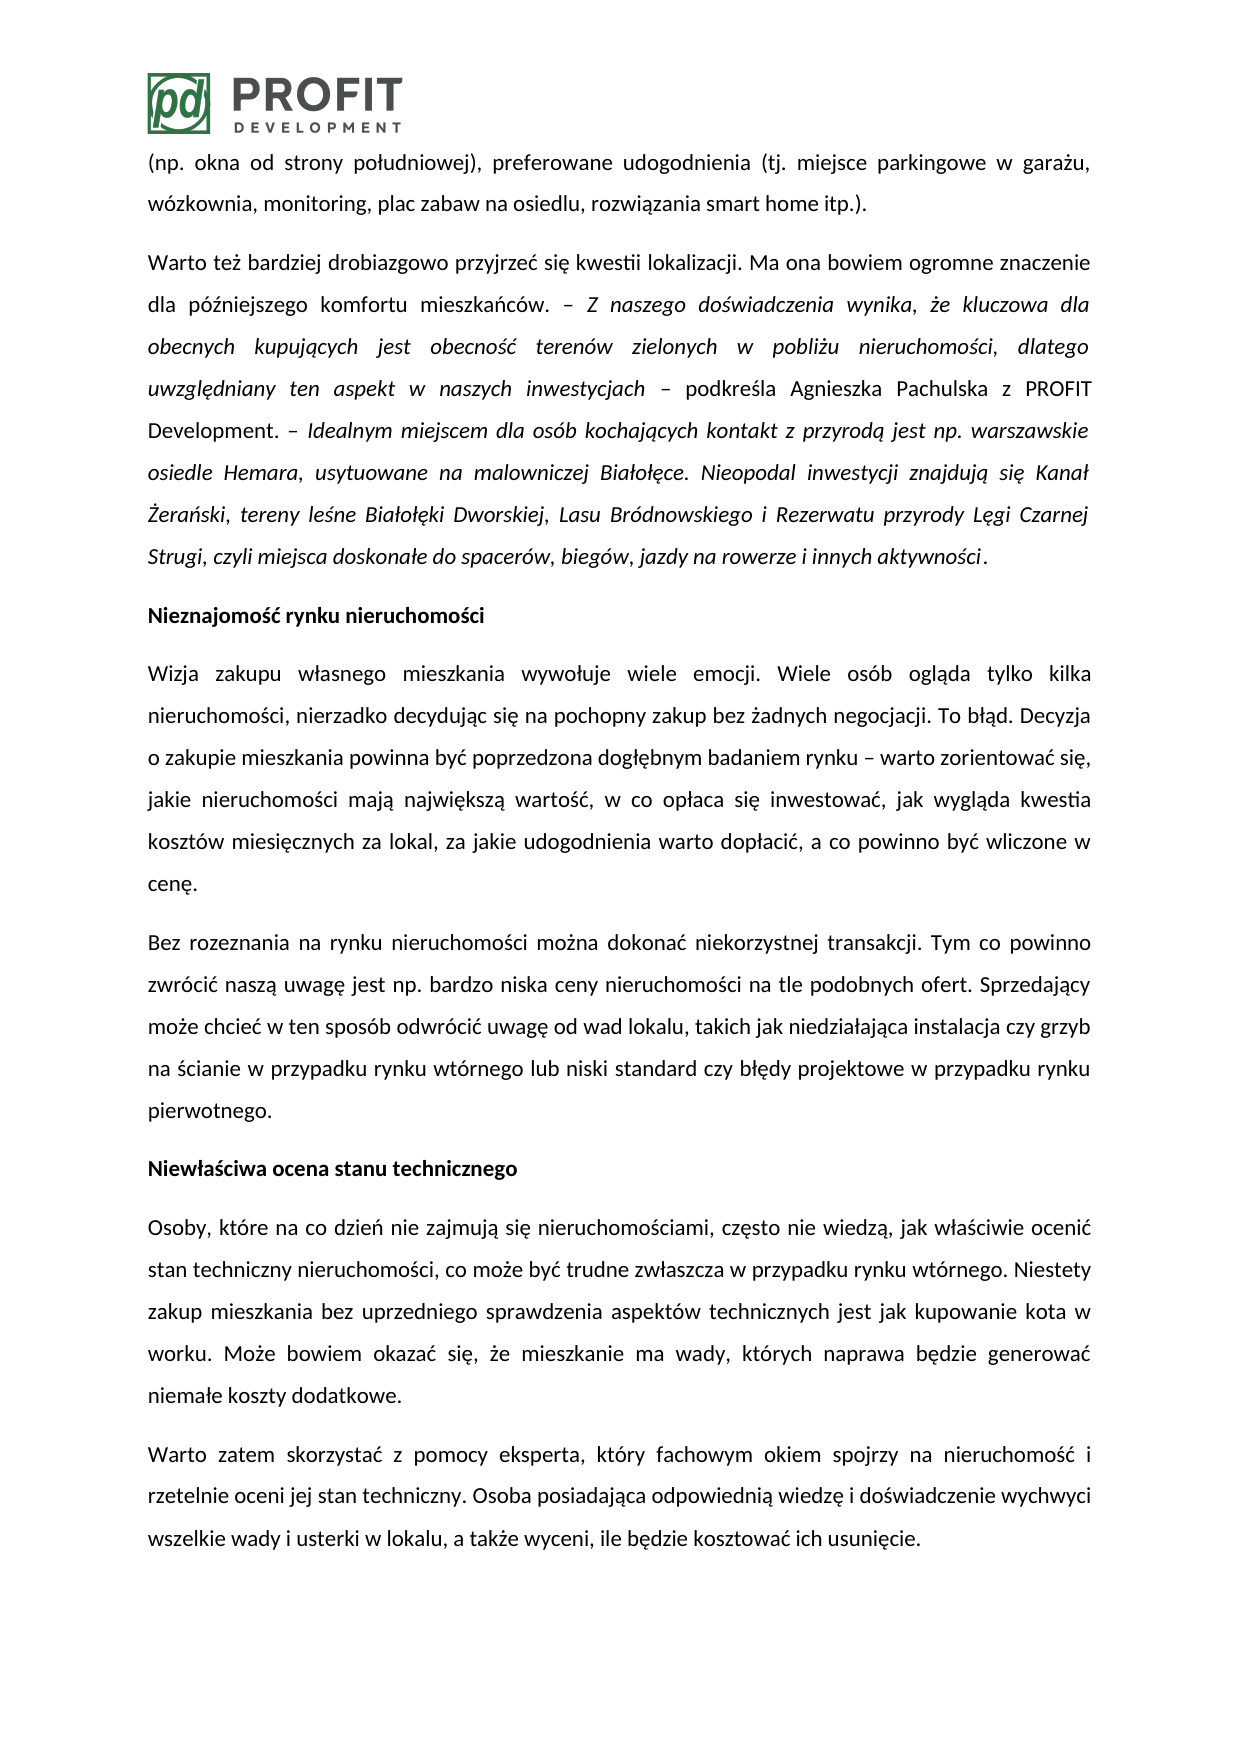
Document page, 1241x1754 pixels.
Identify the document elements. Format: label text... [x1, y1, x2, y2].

text Osoby, które na co dzień nie zajmują się nieruchomościami, często nie wiedzą, jak właściwie ocenić stan techniczny nieruchomości, co może być trudne zwłaszcza w przypadku rynku wtórnego. Niestety zakup mieszkania bez uprzedniego sprawdzenia aspektów technicznych jest jak kupowanie kota w worku. Może bowiem okazać się, że mieszkanie ma wady, których naprawa będzie generować niemałe koszty dodatkowe. [148, 1213, 1093, 1409]
text Wizja zakupu własnego mieszkania wywołuje wiele emocji. Wiele osób ogląda tylko kilka nieruchomości, nierzadko decydując się na pochopny zakup bez żadnych negocjacji. To błąd. Decyzja o zakupie mieszkania powinna być poprzedzona dogłębnym badaniem rynku – warto zorientować się, jakie nieruchomości mają największą wartość, w co opłaca się inwestować, jak wygląda kwestia kosztów miesięcznych za lokal, za jakie udogodnienia warto dopłacić, a co powinno być wliczone w cenę. [148, 659, 1093, 897]
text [148, 148, 1093, 218]
text Bez rozeznania na rynku nieruchomości można dokonać niekorzystnej transakcji. Tym co powinno zwrócić naszą uwagę jest np. bardzo niska ceny nieruchomości na tle podobnych ofert. Sprzedający może chcieć w ten sposób odwrócić uwagę od wad lokalu, takich jak niedziałająca instalacja czy grzyb na ścianie w przypadku rynku wtórnego lub niski standard czy błędy projektowe w przypadku rynku pierwotnego. [148, 928, 1093, 1124]
picture [147, 73, 403, 134]
text Niewłaściwa ocena stanu technicznego [148, 1154, 1093, 1182]
text Warto zatem skorzystać z pomocy eksperta, który fachowym okiem spojrzy na nieruchomość i rzetelnie oceni jej stan techniczny. Osoba posiadająca odpowiednią wiedzę i doświadczenie wychwyci wszelkie wady i usterki w lokalu, a także wyceni, ile będzie kosztować ich usunięcie. [148, 1440, 1093, 1552]
text Warto też bardziej drobiazgowo przyjrzeć się kwestii lokalizacji. Ma ona bowiem ogromne znaczenie dla późniejszego komfortu mieszkańców. – Z naszego doświadczenia wynika, że kluczowa dla obecnych kupujących jest obecność terenów zielonych w pobliżu nieruchomości, dlatego uwzględniany ten aspekt w naszych inwestycjach – podkreśla Agnieszka Pachulska z PROFIT Development. – Idealnym miejscem dla osób kochających kontakt z przyrodą jest np. warszawskie osiedle Hemara, usytuowane na malowniczej Białołęce. Nieopodal inwestycji znajdują się Kanał Żerański, tereny leśne Białołęki Dworskiej, Lasu Bródnowskiego i Rezerwatu przyrody Lęgi Czarnej Strugi, czyli miejsca doskonałe do spacerów, biegów, jazdy na rowerze i innych aktywności. [148, 248, 1093, 570]
text Nieznajomość rynku nieruchomości [148, 601, 1093, 629]
